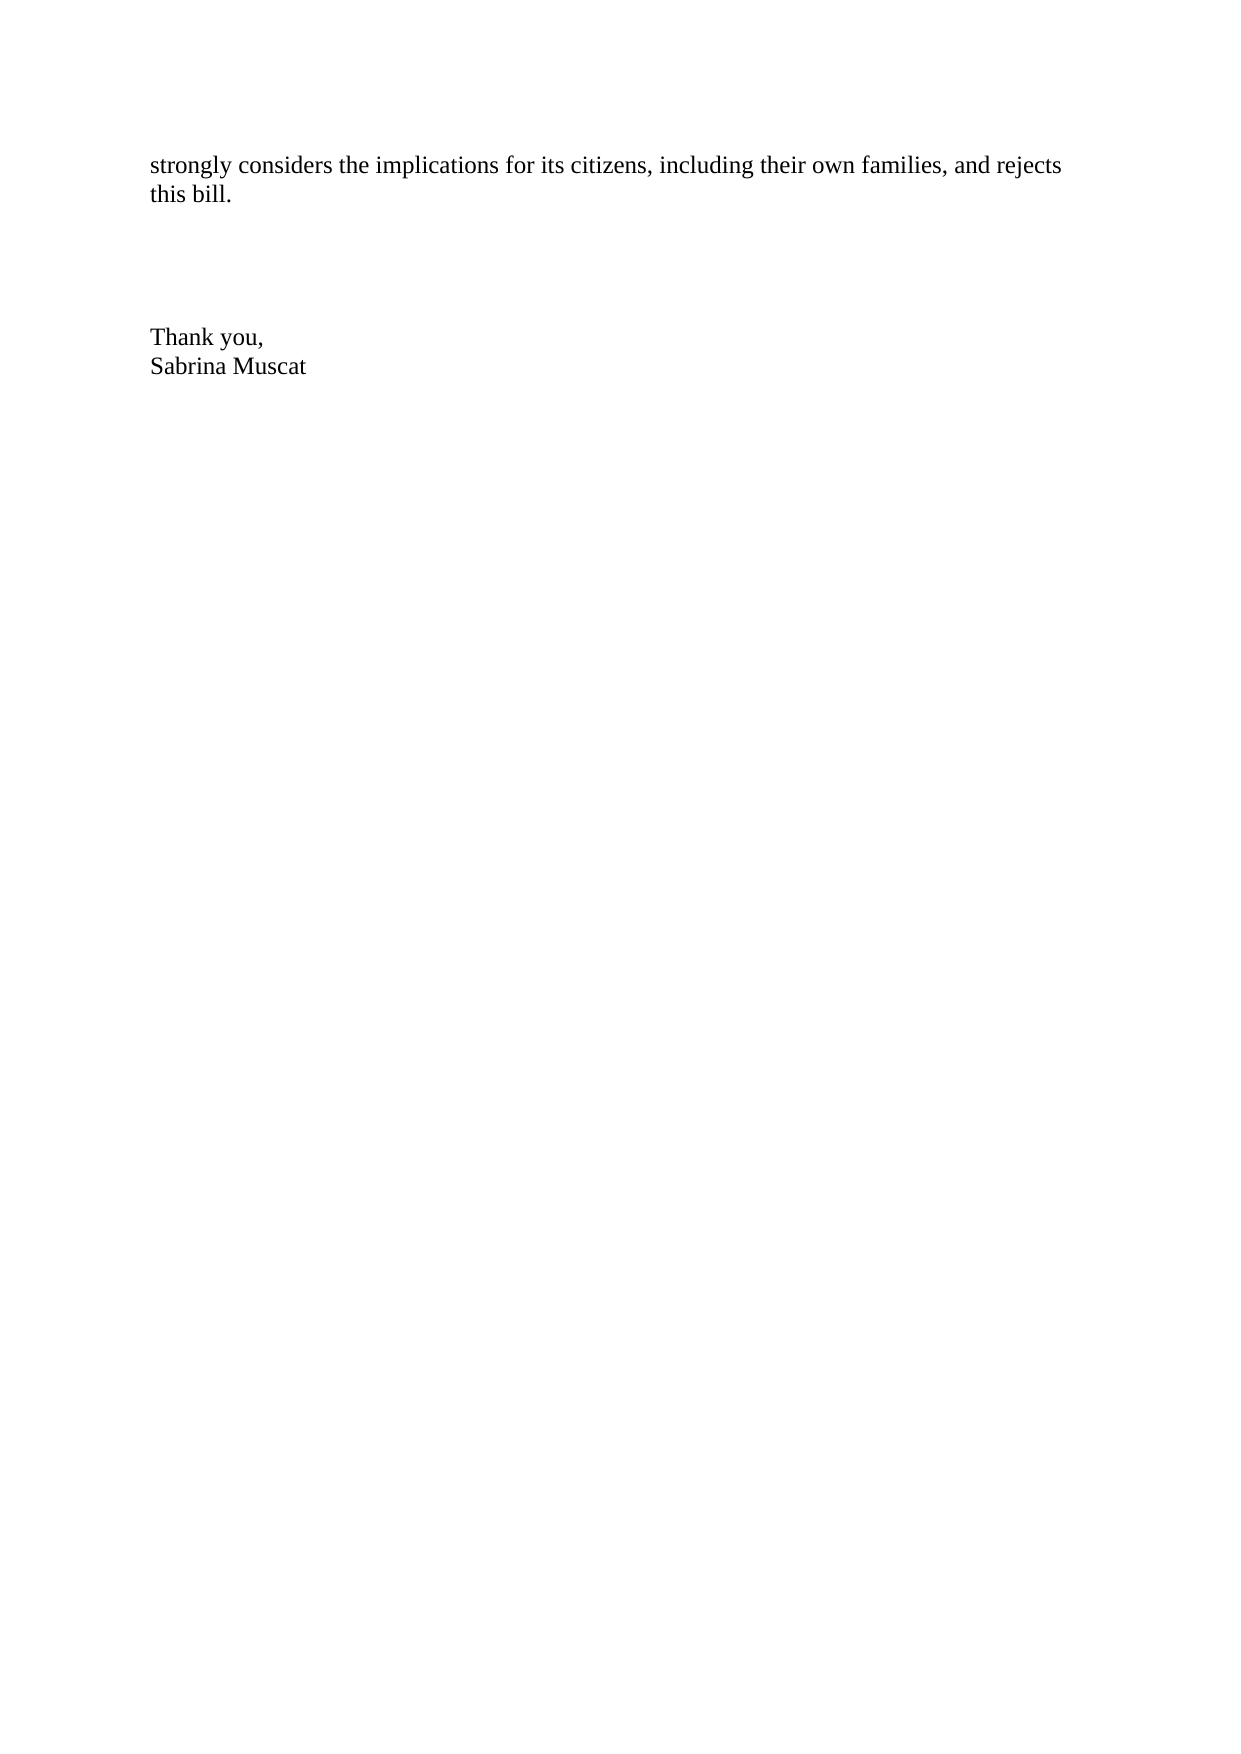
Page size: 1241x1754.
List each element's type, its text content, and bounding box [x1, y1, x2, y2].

text Thank you, [150, 322, 1090, 351]
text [150, 150, 1090, 207]
text Sabrina Muscat [150, 351, 1090, 380]
